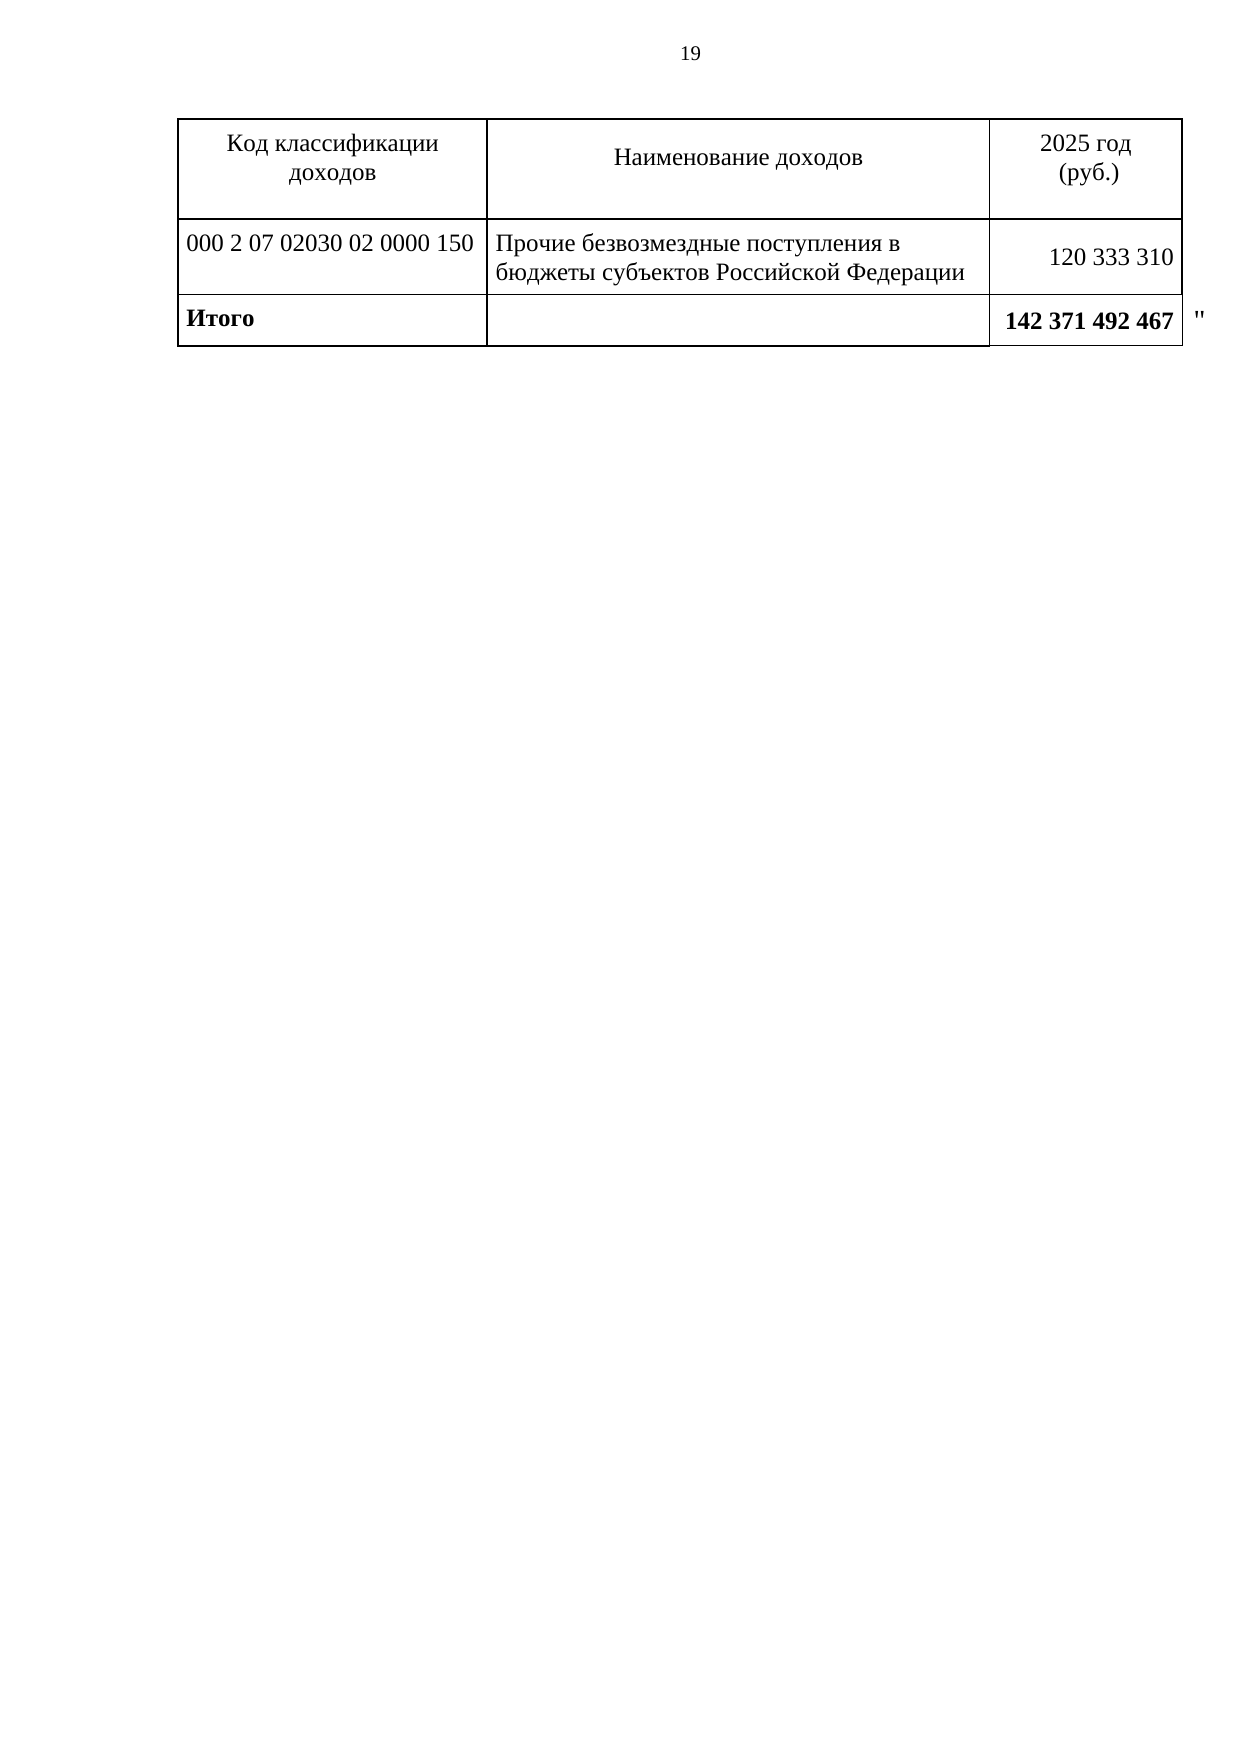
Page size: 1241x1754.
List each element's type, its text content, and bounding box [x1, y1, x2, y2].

table_cell 000 2 07 02030 02 0000 150 [179, 220, 486, 294]
table_cell 120 333 310 [990, 220, 1181, 294]
table_cell [488, 295, 989, 345]
table_header 2025 год (руб.) [990, 120, 1181, 218]
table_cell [488, 220, 989, 294]
table_header Наименование доходов [488, 120, 989, 218]
table_cell Итого [179, 295, 486, 345]
table_cell 142 371 492 467 [990, 295, 1182, 345]
table_cell " [1183, 294, 1211, 345]
table_header Код классификации доходов [179, 120, 486, 218]
